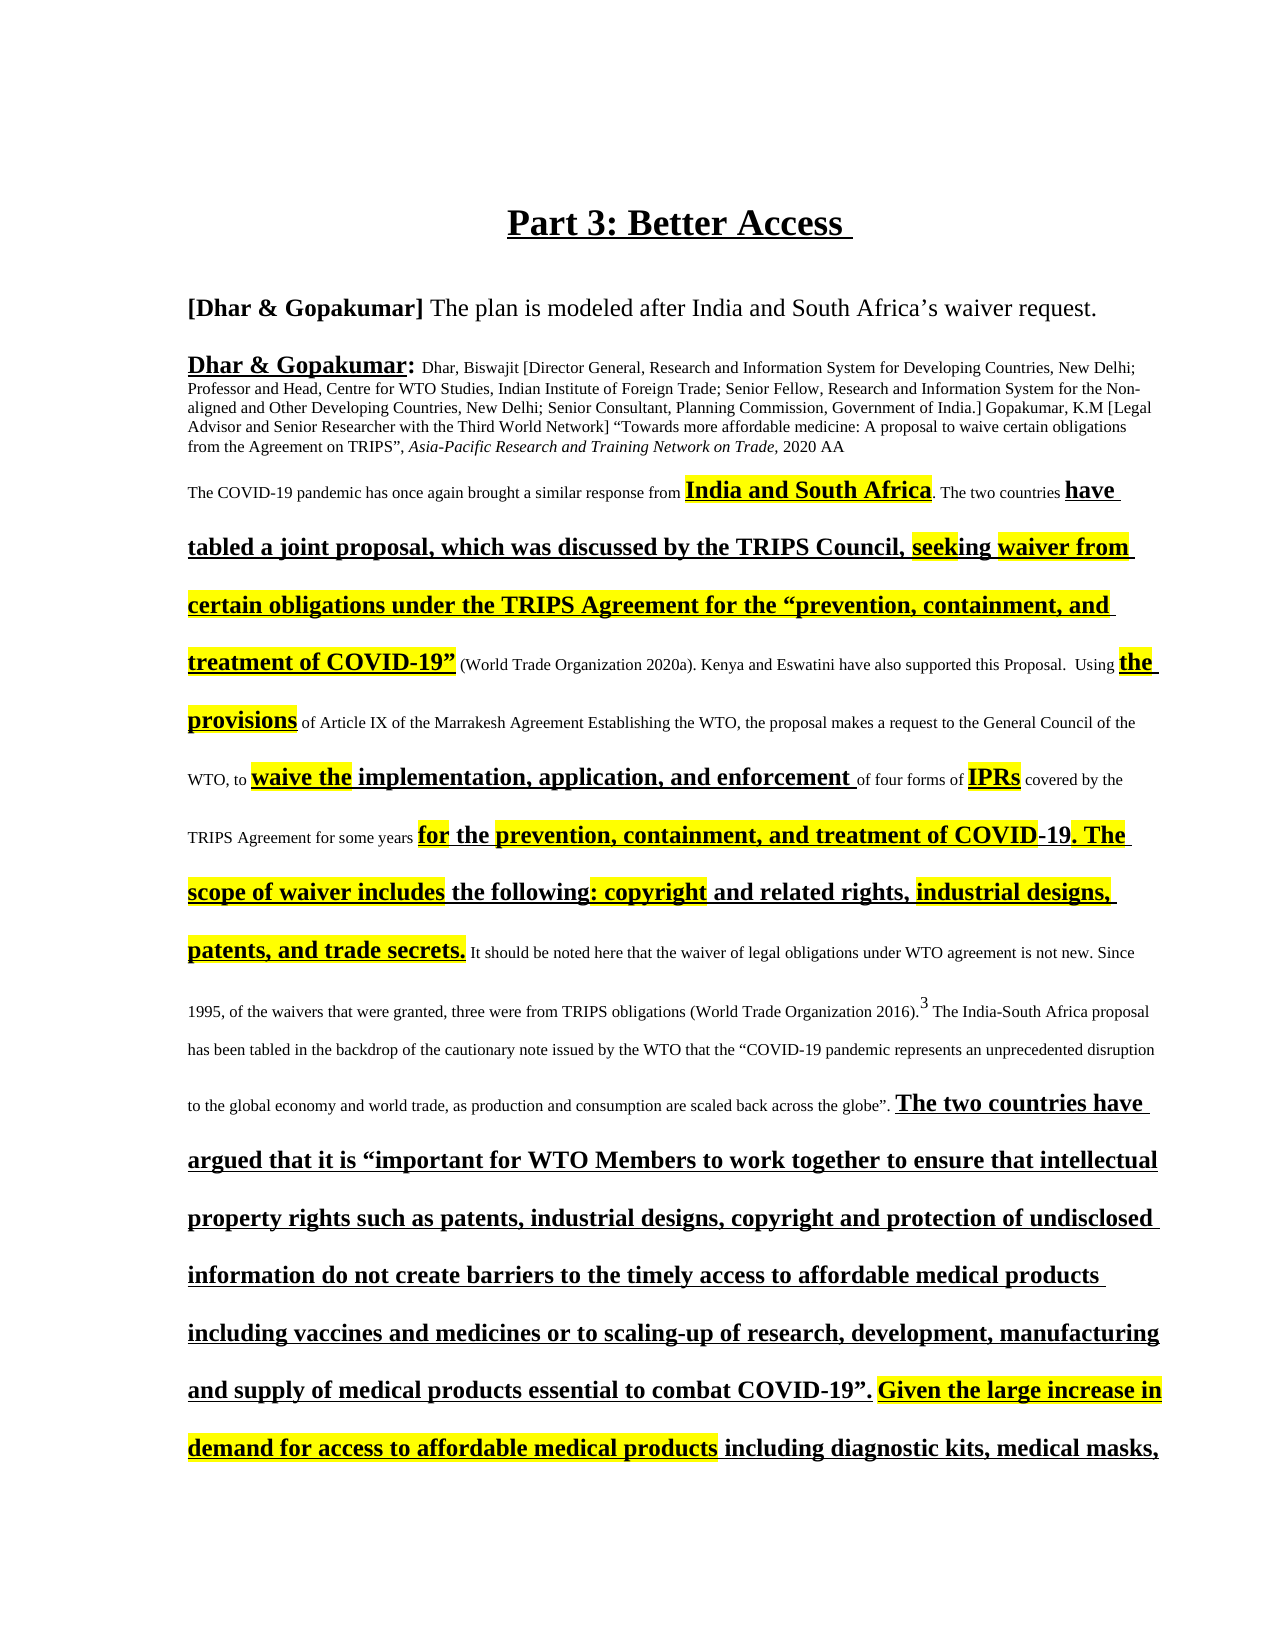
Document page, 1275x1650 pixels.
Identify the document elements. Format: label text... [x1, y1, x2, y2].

subtitle Part 3: Better Access [187, 200, 1162, 243]
text Dhar & Gopakumar: Dhar, Biswajit [Director General, Research and Information System for Developing Countries, New Delhi; Professor and Head, Centre for WTO Studies, Indian Institute of Foreign Trade; Senior Fellow, Research and Information System for the Non-aligned and Other Developing Countries, New Delhi; Senior Consultant, Planning Commission, Government of India.] Gopakumar, K.M [Legal Advisor and Senior Researcher with the Third World Network] “Towards more affordable medicine: A proposal to waive certain obligations from the Agreement on TRIPS”, Asia-Pacific Research and Training Network on Trade, 2020 AA [187, 350, 1162, 456]
subtitle [Dhar & Gopakumar] The plan is modeled after India and South Africa’s waiver request. [187, 293, 1162, 321]
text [187, 475, 1162, 1462]
